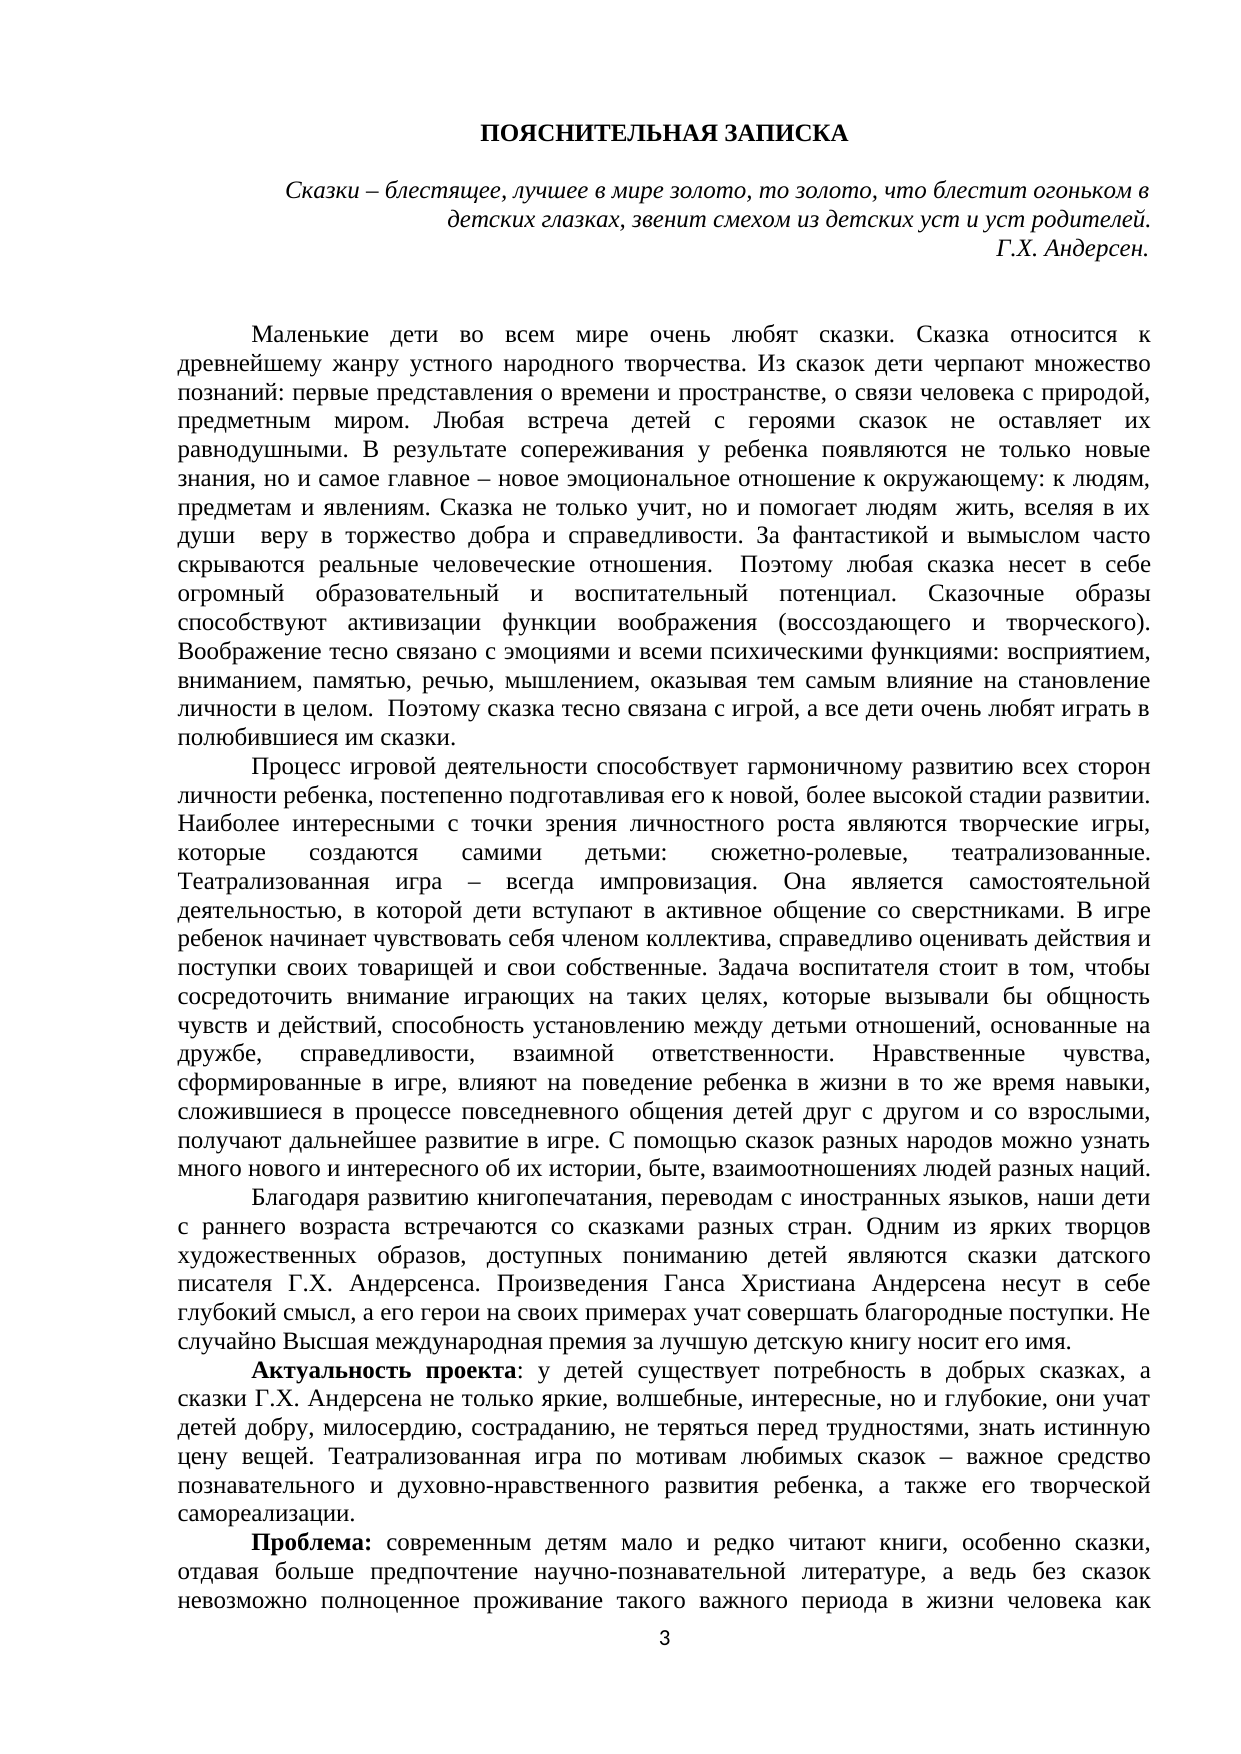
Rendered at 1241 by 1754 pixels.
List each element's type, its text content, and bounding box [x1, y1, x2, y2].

text Г.Х. Андерсен. [177, 233, 1152, 262]
text Маленькие дети во всем мире очень любят сказки. Сказка относится к древнейшему жанру устного народного творчества. Из сказок дети черпают множество познаний: первые представления о времени и пространстве, о связи человека с природой, предметным миром. Любая встреча детей с героями сказок не оставляет их равнодушными. В результате сопереживания у ребенка появляются не только новые знания, но и самое главное – новое эмоциональное отношение к окружающему: к людям, предметам и явлениям. Сказка не только учит, но и помогает людям жить, вселяя в их души веру в торжество добра и справедливости. За фантастикой и вымыслом часто скрываются реальные человеческие отношения. Поэтому любая сказка несет в себе огромный образовательный и воспитательный потенциал. Сказочные образы способствуют активизации функции воображения (воссоздающего и творческого). Воображение тесно связано с эмоциями и всеми психическими функциями: восприятием, вниманием, памятью, речью, мышлением, оказывая тем самым влияние на становление личности в целом. Поэтому сказка тесно связана с игрой, а все дети очень любят играть в полюбившиеся им сказки. [177, 319, 1152, 751]
text Процесс игровой деятельности способствует гармоничному развитию всех сторон личности ребенка, постепенно подготавливая его к новой, более высокой стадии развитии. Наиболее интересными с точки зрения личностного роста являются творческие игры, которые создаются самими детьми: сюжетно-ролевые, театрализованные. Театрализованная игра – всегда импровизация. Она является самостоятельной деятельностью, в которой дети вступают в активное общение со сверстниками. В игре ребенок начинает чувствовать себя членом коллектива, справедливо оценивать действия и поступки своих товарищей и свои собственные. Задача воспитателя стоит в том, чтобы сосредоточить внимание играющих на таких целях, которые вызывали бы общность чувств и действий, способность установлению между детьми отношений, основанные на дружбе, справедливости, взаимной ответственности. Нравственные чувства, сформированные в игре, влияют на поведение ребенка в жизни в то же время навыки, сложившиеся в процессе повседневного общения детей друг с другом и со взрослыми, получают дальнейшее развитие в игре. С помощью сказок разных народов можно узнать много нового и интересного об их истории, быте, взаимоотношениях людей разных наций. [177, 751, 1152, 1182]
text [177, 1527, 1152, 1613]
text Благодаря развитию книгопечатания, переводам с иностранных языков, наши дети с раннего возраста встречаются со сказками разных стран. Одним из ярких творцов художественных образов, доступных пониманию детей являются сказки датского писателя Г.Х. Андерсенса. Произведения Ганса Христиана Андерсена несут в себе глубокий смысл, а его герои на своих примерах учат совершать благородные поступки. Не случайно Высшая международная премия за лучшую детскую книгу носит его имя. [177, 1182, 1152, 1355]
text Актуальность проекта: у детей существует потребность в добрых сказках, а сказки Г.Х. Андерсена не только яркие, волшебные, интересные, но и глубокие, они учат детей добру, милосердию, состраданию, не теряться перед трудностями, знать истинную цену вещей. Театрализованная игра по мотивам любимых сказок – важное средство познавательного и духовно-нравственного развития ребенка, а также его творческой самореализации. [177, 1355, 1152, 1527]
text ПОЯСНИТЕЛЬНАЯ ЗАПИСКА [177, 118, 1152, 147]
text Сказки – блестящее, лучшее в мире золото, то золото, что блестит огоньком в детских глазках, звенит смехом из детских уст и уст родителей. [177, 176, 1152, 233]
